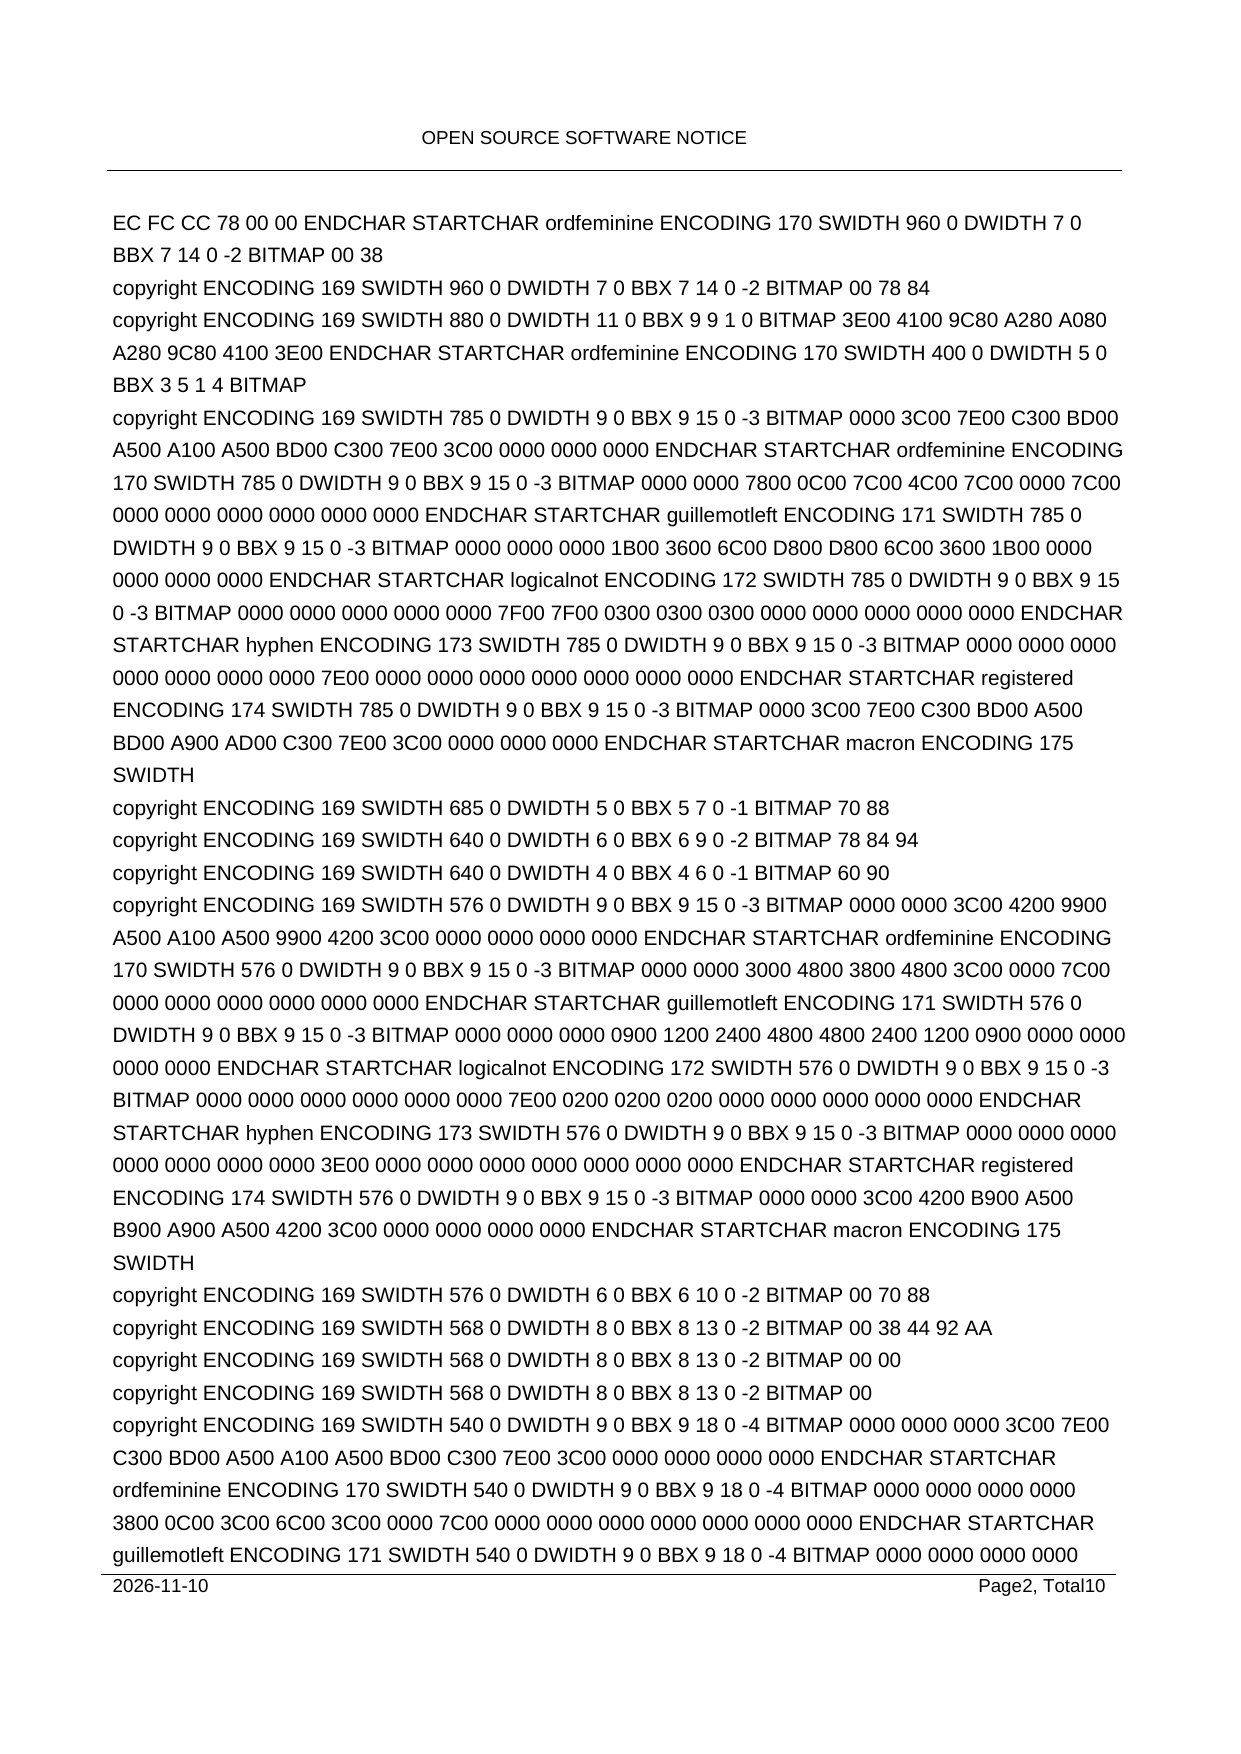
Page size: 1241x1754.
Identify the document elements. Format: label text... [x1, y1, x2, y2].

text copyright ENCODING 169 SWIDTH 576 0 DWIDTH 6 0 BBX 6 10 0 -2 BITMAP 00 70 88 [112, 1279, 1128, 1311]
text copyright ENCODING 169 SWIDTH 640 0 DWIDTH 4 0 BBX 4 6 0 -1 BITMAP 60 90 [112, 856, 1128, 889]
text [112, 206, 1128, 271]
text copyright ENCODING 169 SWIDTH 568 0 DWIDTH 8 0 BBX 8 13 0 -2 BITMAP 00 [112, 1376, 1128, 1409]
text copyright ENCODING 169 SWIDTH 685 0 DWIDTH 5 0 BBX 5 7 0 -1 BITMAP 70 88 [112, 791, 1128, 824]
text copyright ENCODING 169 SWIDTH 568 0 DWIDTH 8 0 BBX 8 13 0 -2 BITMAP 00 00 [112, 1344, 1128, 1376]
text copyright ENCODING 169 SWIDTH 785 0 DWIDTH 9 0 BBX 9 15 0 -3 BITMAP 0000 3C00 7E00 C300 BD00 A500 A100 A500 BD00 C300 7E00 3C00 0000 0000 0000 ENDCHAR STARTCHAR ordfeminine ENCODING 170 SWIDTH 785 0 DWIDTH 9 0 BBX 9 15 0 -3 BITMAP 0000 0000 7800 0C00 7C00 4C00 7C00 0000 7C00 0000 0000 0000 0000 0000 0000 ENDCHAR STARTCHAR guillemotleft ENCODING 171 SWIDTH 785 0 DWIDTH 9 0 BBX 9 15 0 -3 BITMAP 0000 0000 0000 1B00 3600 6C00 D800 D800 6C00 3600 1B00 0000 0000 0000 0000 ENDCHAR STARTCHAR logicalnot ENCODING 172 SWIDTH 785 0 DWIDTH 9 0 BBX 9 15 0 -3 BITMAP 0000 0000 0000 0000 0000 7F00 7F00 0300 0300 0300 0000 0000 0000 0000 0000 ENDCHAR STARTCHAR hyphen ENCODING 173 SWIDTH 785 0 DWIDTH 9 0 BBX 9 15 0 -3 BITMAP 0000 0000 0000 0000 0000 0000 0000 7E00 0000 0000 0000 0000 0000 0000 0000 ENDCHAR STARTCHAR registered ENCODING 174 SWIDTH 785 0 DWIDTH 9 0 BBX 9 15 0 -3 BITMAP 0000 3C00 7E00 C300 BD00 A500 BD00 A900 AD00 C300 7E00 3C00 0000 0000 0000 ENDCHAR STARTCHAR macron ENCODING 175 SWIDTH [112, 401, 1128, 791]
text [112, 1409, 1128, 1571]
text copyright ENCODING 169 SWIDTH 568 0 DWIDTH 8 0 BBX 8 13 0 -2 BITMAP 00 38 44 92 AA [112, 1311, 1128, 1344]
text copyright ENCODING 169 SWIDTH 880 0 DWIDTH 11 0 BBX 9 9 1 0 BITMAP 3E00 4100 9C80 A280 A080 A280 9C80 4100 3E00 ENDCHAR STARTCHAR ordfeminine ENCODING 170 SWIDTH 400 0 DWIDTH 5 0 BBX 3 5 1 4 BITMAP [112, 304, 1128, 401]
text copyright ENCODING 169 SWIDTH 576 0 DWIDTH 9 0 BBX 9 15 0 -3 BITMAP 0000 0000 3C00 4200 9900 A500 A100 A500 9900 4200 3C00 0000 0000 0000 0000 ENDCHAR STARTCHAR ordfeminine ENCODING 170 SWIDTH 576 0 DWIDTH 9 0 BBX 9 15 0 -3 BITMAP 0000 0000 3000 4800 3800 4800 3C00 0000 7C00 0000 0000 0000 0000 0000 0000 ENDCHAR STARTCHAR guillemotleft ENCODING 171 SWIDTH 576 0 DWIDTH 9 0 BBX 9 15 0 -3 BITMAP 0000 0000 0000 0900 1200 2400 4800 4800 2400 1200 0900 0000 0000 0000 0000 ENDCHAR STARTCHAR logicalnot ENCODING 172 SWIDTH 576 0 DWIDTH 9 0 BBX 9 15 0 -3 BITMAP 0000 0000 0000 0000 0000 0000 7E00 0200 0200 0200 0000 0000 0000 0000 0000 ENDCHAR STARTCHAR hyphen ENCODING 173 SWIDTH 576 0 DWIDTH 9 0 BBX 9 15 0 -3 BITMAP 0000 0000 0000 0000 0000 0000 0000 3E00 0000 0000 0000 0000 0000 0000 0000 ENDCHAR STARTCHAR registered ENCODING 174 SWIDTH 576 0 DWIDTH 9 0 BBX 9 15 0 -3 BITMAP 0000 0000 3C00 4200 B900 A500 B900 A900 A500 4200 3C00 0000 0000 0000 0000 ENDCHAR STARTCHAR macron ENCODING 175 SWIDTH [112, 889, 1128, 1279]
text copyright ENCODING 169 SWIDTH 640 0 DWIDTH 6 0 BBX 6 9 0 -2 BITMAP 78 84 94 [112, 824, 1128, 856]
text copyright ENCODING 169 SWIDTH 960 0 DWIDTH 7 0 BBX 7 14 0 -2 BITMAP 00 78 84 [112, 271, 1128, 304]
